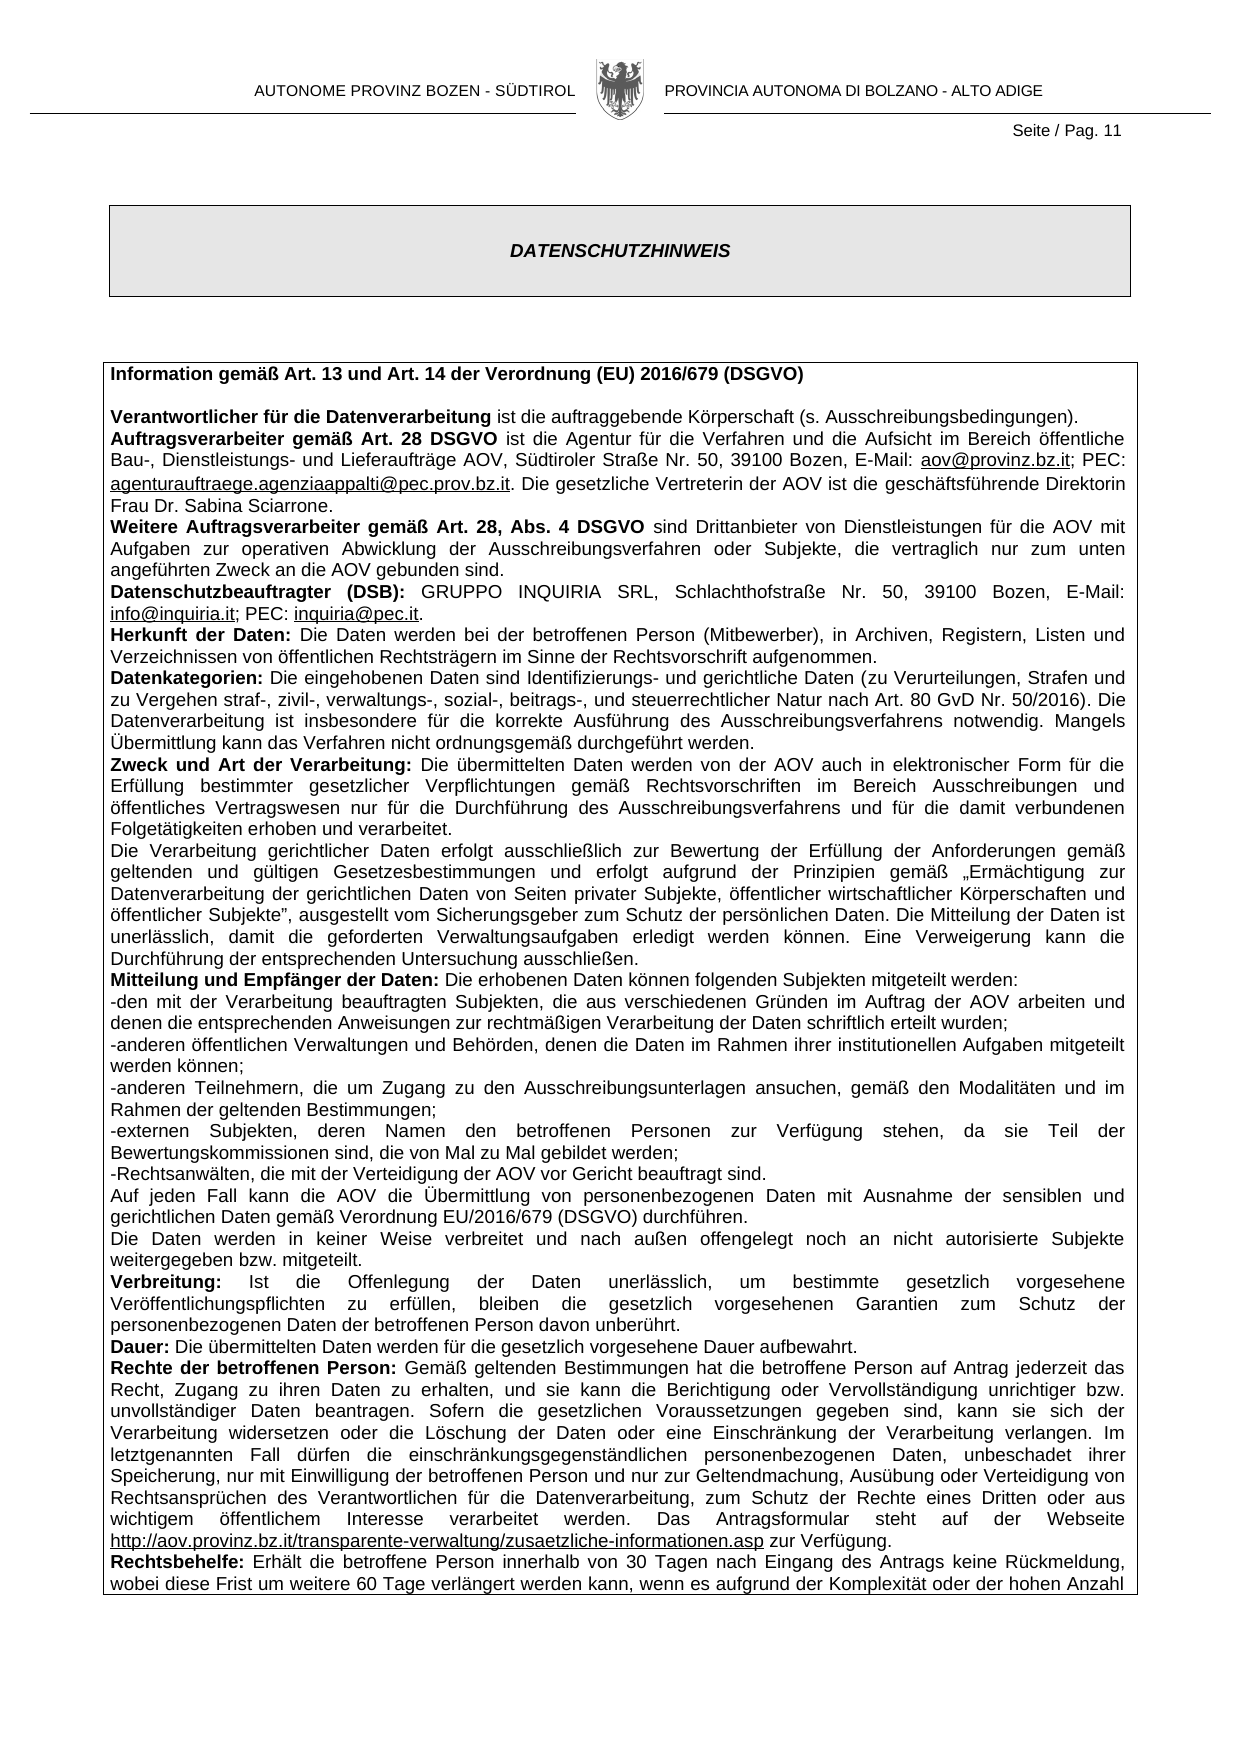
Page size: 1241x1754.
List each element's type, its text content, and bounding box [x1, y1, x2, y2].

picture [596, 59, 644, 120]
text DATENSCHUTZHINWEIS [110, 237, 1130, 262]
table_header Information gemäß Art. 13 und Art. 14 der Verordnung (EU) 2016/679 (DSGVO) Verantwortlicher für die Datenverarbeitung ist die auftraggebende Körperschaft (s. Ausschreibungsbedingungen). Auftragsverarbeiter gemäß Art. 28 DSGVO ist die Agentur für die Verfahren und die Aufsicht im Bereich öffentliche Bau-, Dienstleistungs- und Lieferaufträge AOV, Südtiroler Straße Nr. 50, 39100 Bozen, E-Mail: aov@provinz.bz.it; PEC: agenturauftraege.agenziaappalti@pec.prov.bz.it. Die gesetzliche Vertreterin der AOV ist die geschäftsführende Direktorin Frau Dr. Sabina Sciarrone. Weitere Auftragsverarbeiter gemäß Art. 28, Abs. 4 DSGVO sind Drittanbieter von Dienstleistungen für die AOV mit Aufgaben zur operativen Abwicklung der Ausschreibungsverfahren oder Subjekte, die vertraglich nur zum unten angeführten Zweck an die AOV gebunden sind. Datenschutzbeauftragter (DSB): GRUPPO INQUIRIA SRL, Schlachthofstraße Nr. 50, 39100 Bozen, E-Mail: info@inquiria.it; PEC: inquiria@pec.it. Herkunft der Daten: Die Daten werden bei der betroffenen Person (Mitbewerber), in Archiven, Registern, Listen und Verzeichnissen von öffentlichen Rechtsträgern im Sinne der Rechtsvorschrift aufgenommen. Datenkategorien: Die eingehobenen Daten sind Identifizierungs- und gerichtliche Daten (zu Verurteilungen, Strafen und zu Vergehen straf-, zivil-, verwaltungs-, sozial-, beitrags-, und steuerrechtlicher Natur nach Art. 80 GvD Nr. 50/2016). Die Datenverarbeitung ist insbesondere für die korrekte Ausführung des Ausschreibungsverfahrens notwendig. Mangels Übermittlung kann das Verfahren nicht ordnungsgemäß durchgeführt werden. Zweck und Art der Verarbeitung: Die übermittelten Daten werden von der AOV auch in elektronischer Form für die Erfüllung bestimmter gesetzlicher Verpflichtungen gemäß Rechtsvorschriften im Bereich Ausschreibungen und öffentliches Vertragswesen nur für die Durchführung des Ausschreibungsverfahrens und für die damit verbundenen Folgetätigkeiten erhoben und verarbeitet. Die Verarbeitung gerichtlicher Daten erfolgt ausschließlich zur Bewertung der Erfüllung der Anforderungen gemäß geltenden und gültigen Gesetzesbestimmungen und erfolgt aufgrund der Prinzipien gemäß „Ermächtigung zur Datenverarbeitung der gerichtlichen Daten von Seiten privater Subjekte, öffentlicher wirtschaftlicher Körperschaften und öffentlicher Subjekte”, ausgestellt vom Sicherungsgeber zum Schutz der persönlichen Daten. Die Mitteilung der Daten ist unerlässlich, damit die geforderten Verwaltungsaufgaben erledigt werden können. Eine Verweigerung kann die Durchführung der entsprechenden Untersuchung ausschließen. [104, 363, 1137, 969]
table_cell Mitteilung und Empfänger der Daten: Die erhobenen Daten können folgenden Subjekten mitgeteilt werden: -den mit der Verarbeitung beauftragten Subjekten, die aus verschiedenen Gründen im Auftrag der AOV arbeiten und denen die entsprechenden Anweisungen zur rechtmäßigen Verarbeitung der Daten schriftlich erteilt wurden; -anderen öffentlichen Verwaltungen und Behörden, denen die Daten im Rahmen ihrer institutionellen Aufgaben mitgeteilt werden können; -anderen Teilnehmern, die um Zugang zu den Ausschreibungsunterlagen ansuchen, gemäß den Modalitäten und im Rahmen der geltenden Bestimmungen; -externen Subjekten, deren Namen den betroffenen Personen zur Verfügung stehen, da sie Teil der Bewertungskommissionen sind, die von Mal zu Mal gebildet werden; -Rechtsanwälten, die mit der Verteidigung der AOV vor Gericht beauftragt sind. Auf jeden Fall kann die AOV die Übermittlung von personenbezogenen Daten mit Ausnahme der sensiblen und gerichtlichen Daten gemäß Verordnung EU/2016/679 (DSGVO) durchführen. Die Daten werden in keiner Weise verbreitet und nach außen offengelegt noch an nicht autorisierte Subjekte weitergegeben bzw. mitgeteilt. [104, 969, 1137, 1271]
